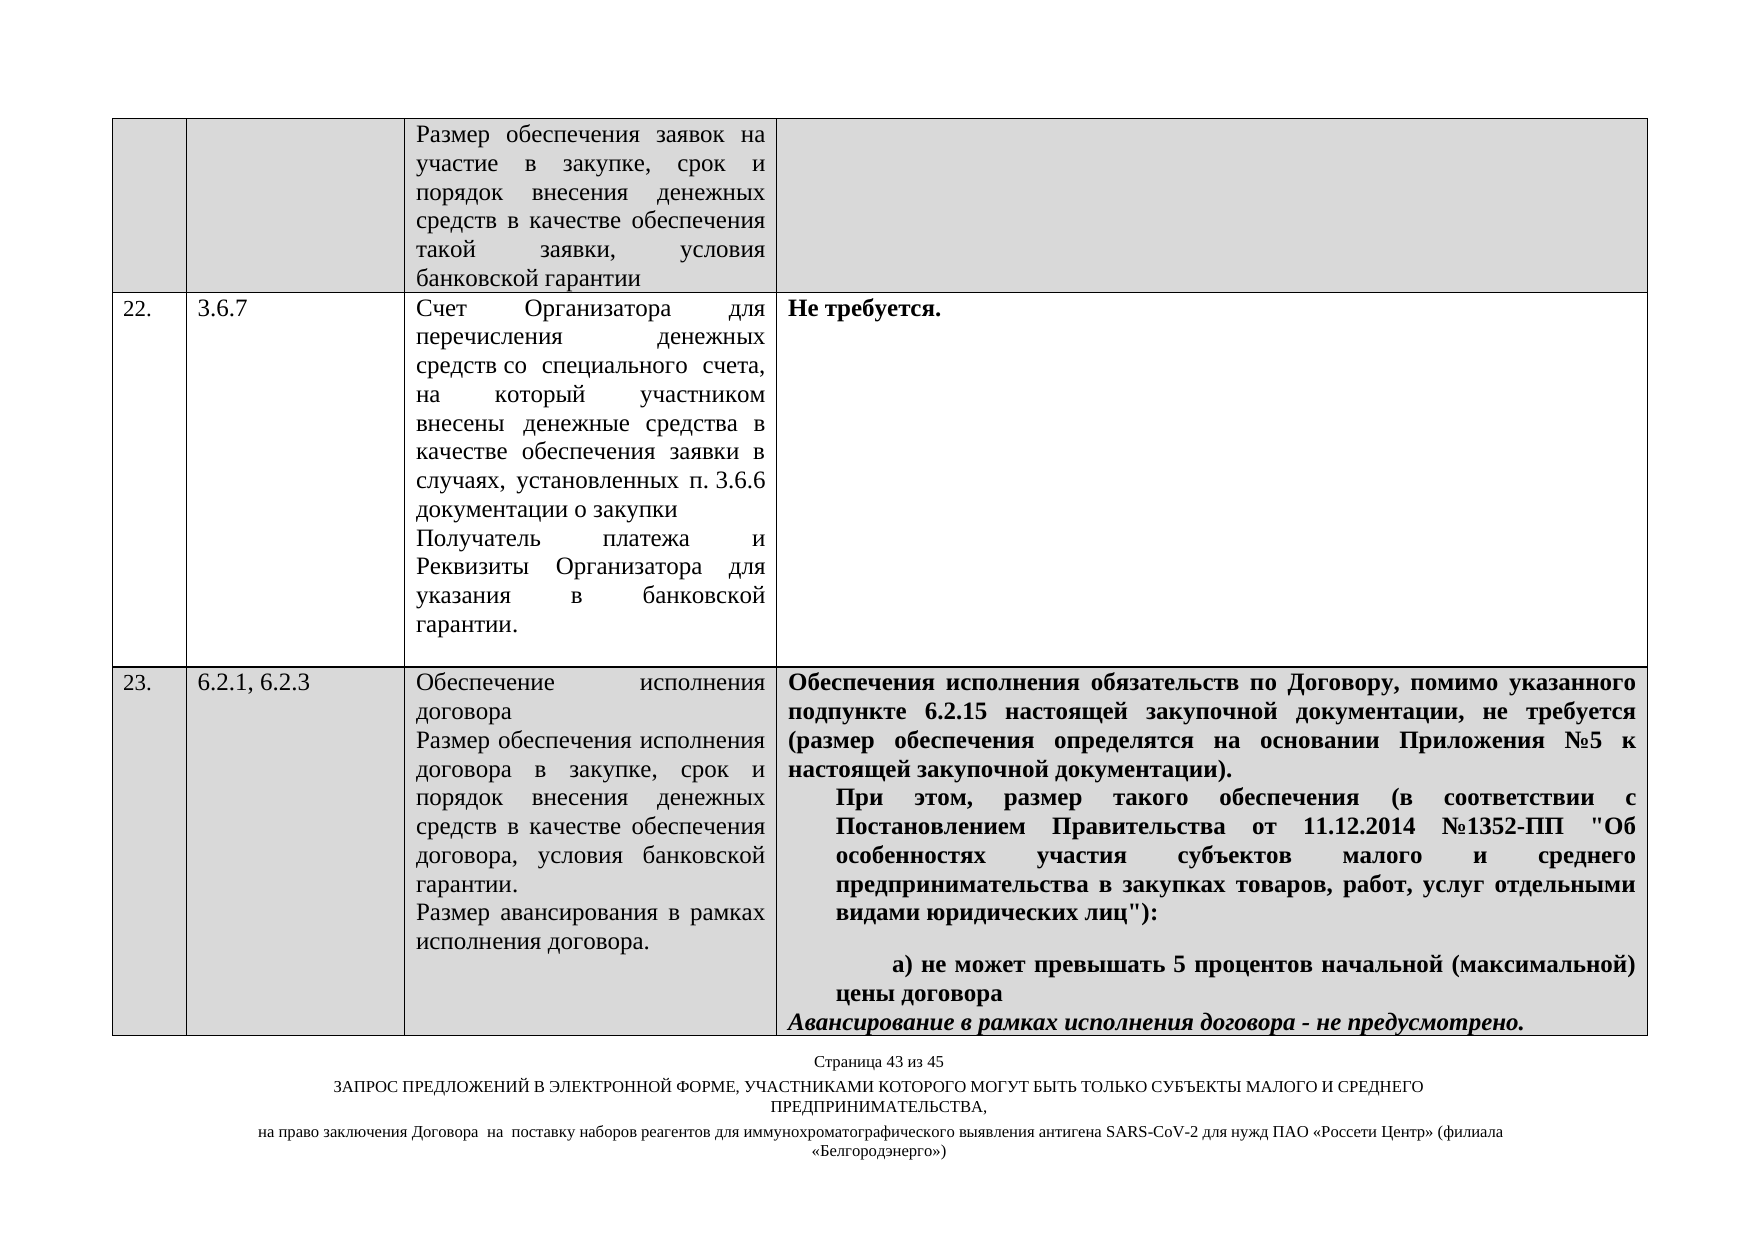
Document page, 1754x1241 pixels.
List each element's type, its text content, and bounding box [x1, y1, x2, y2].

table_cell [777, 668, 1647, 1035]
table_cell [113, 293, 186, 666]
table_cell [113, 668, 186, 1035]
table_cell [113, 119, 186, 292]
table_cell Счет Организатора для перечисления денежных средств со специального счета, на который участником внесены денежные средства в качестве обеспечения заявки в случаях, установленных п. 3.6.6 документации о закупки Получатель платежа и Реквизиты Организатора для указания в банковской гарантии. [405, 293, 776, 666]
table_cell 6.2.1, 6.2.3 [187, 668, 404, 1035]
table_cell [405, 668, 776, 1035]
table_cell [405, 119, 776, 292]
table_cell Не требуется. [777, 293, 1647, 666]
table_cell 3.6 [187, 119, 404, 292]
table_cell Не установлено. [777, 119, 1647, 292]
table_cell 3.6.7 [187, 293, 404, 666]
